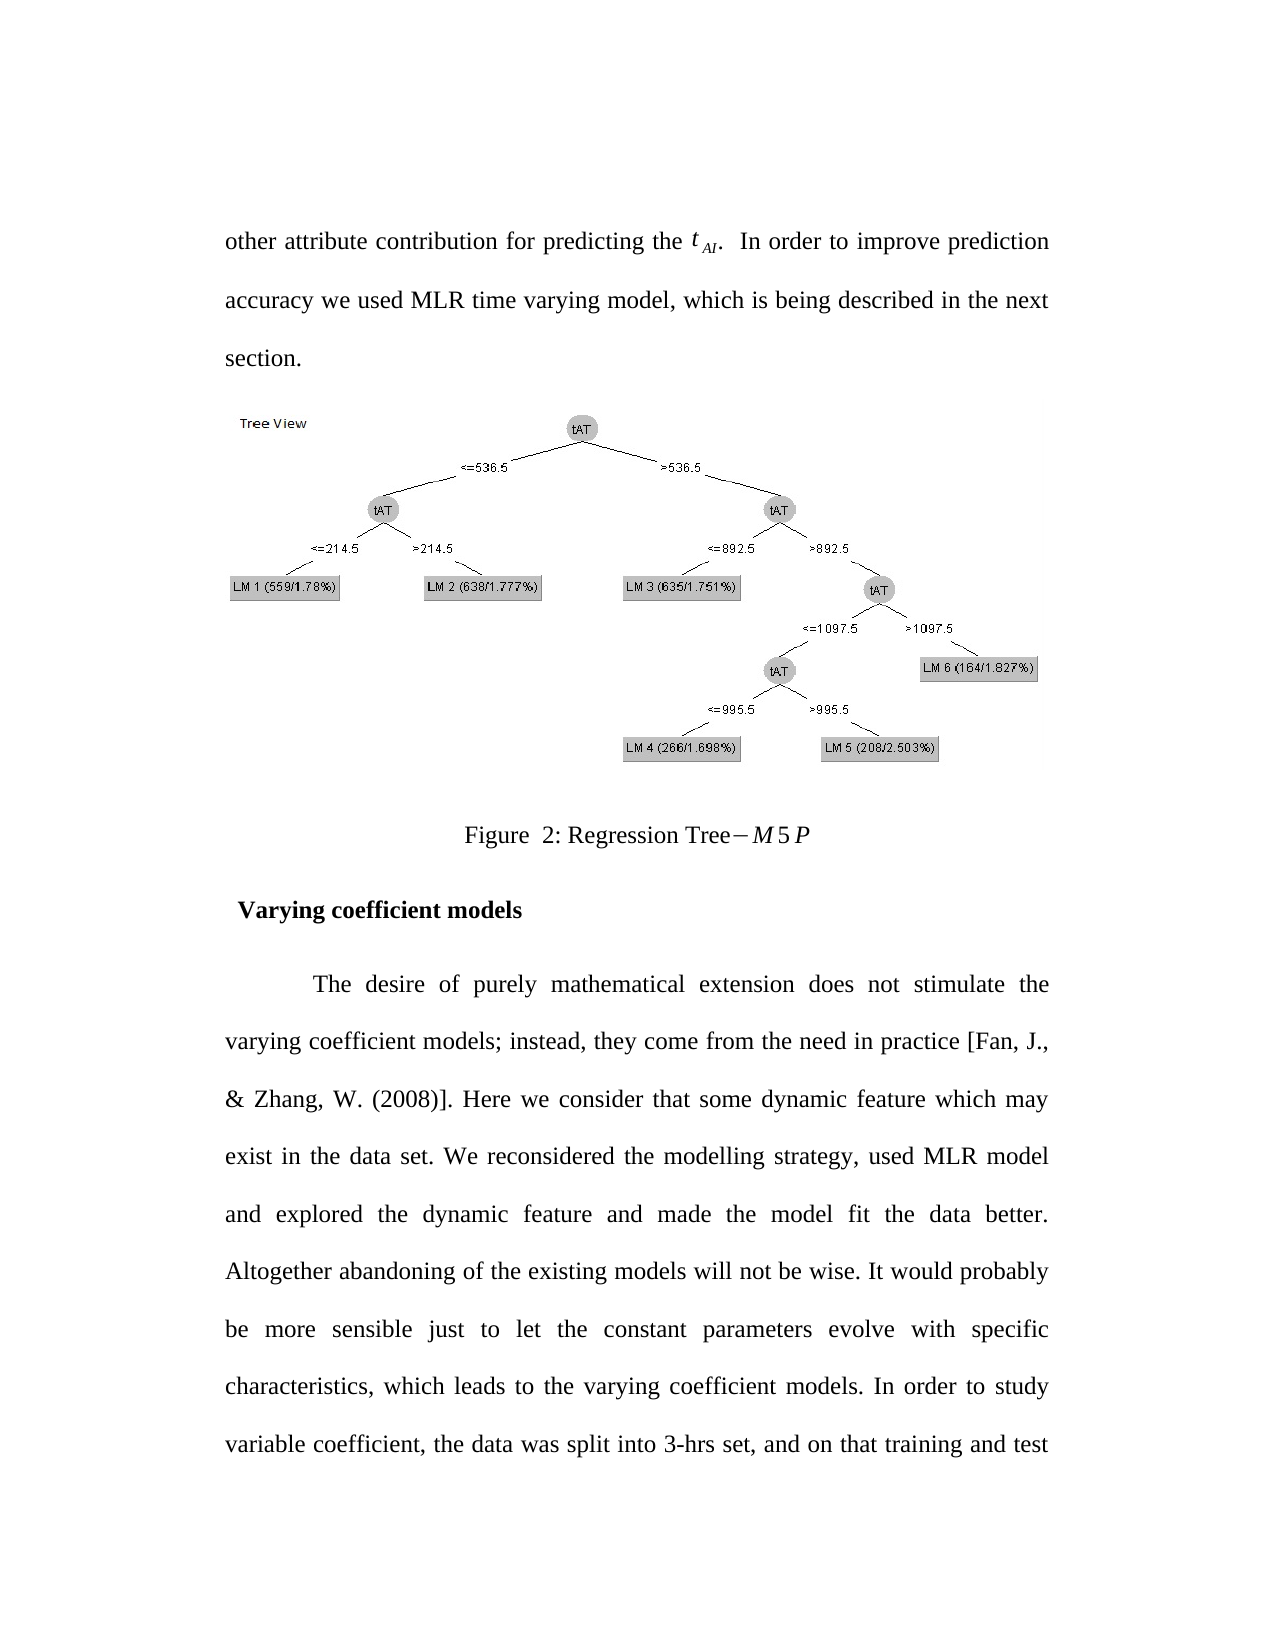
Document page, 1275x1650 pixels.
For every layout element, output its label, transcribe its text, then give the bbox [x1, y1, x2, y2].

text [225, 225, 1050, 775]
text Figure 2: Regression Tree [225, 821, 1050, 849]
picture [225, 399, 1044, 770]
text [225, 969, 1050, 1458]
text Varying coefficient models [225, 895, 1050, 923]
